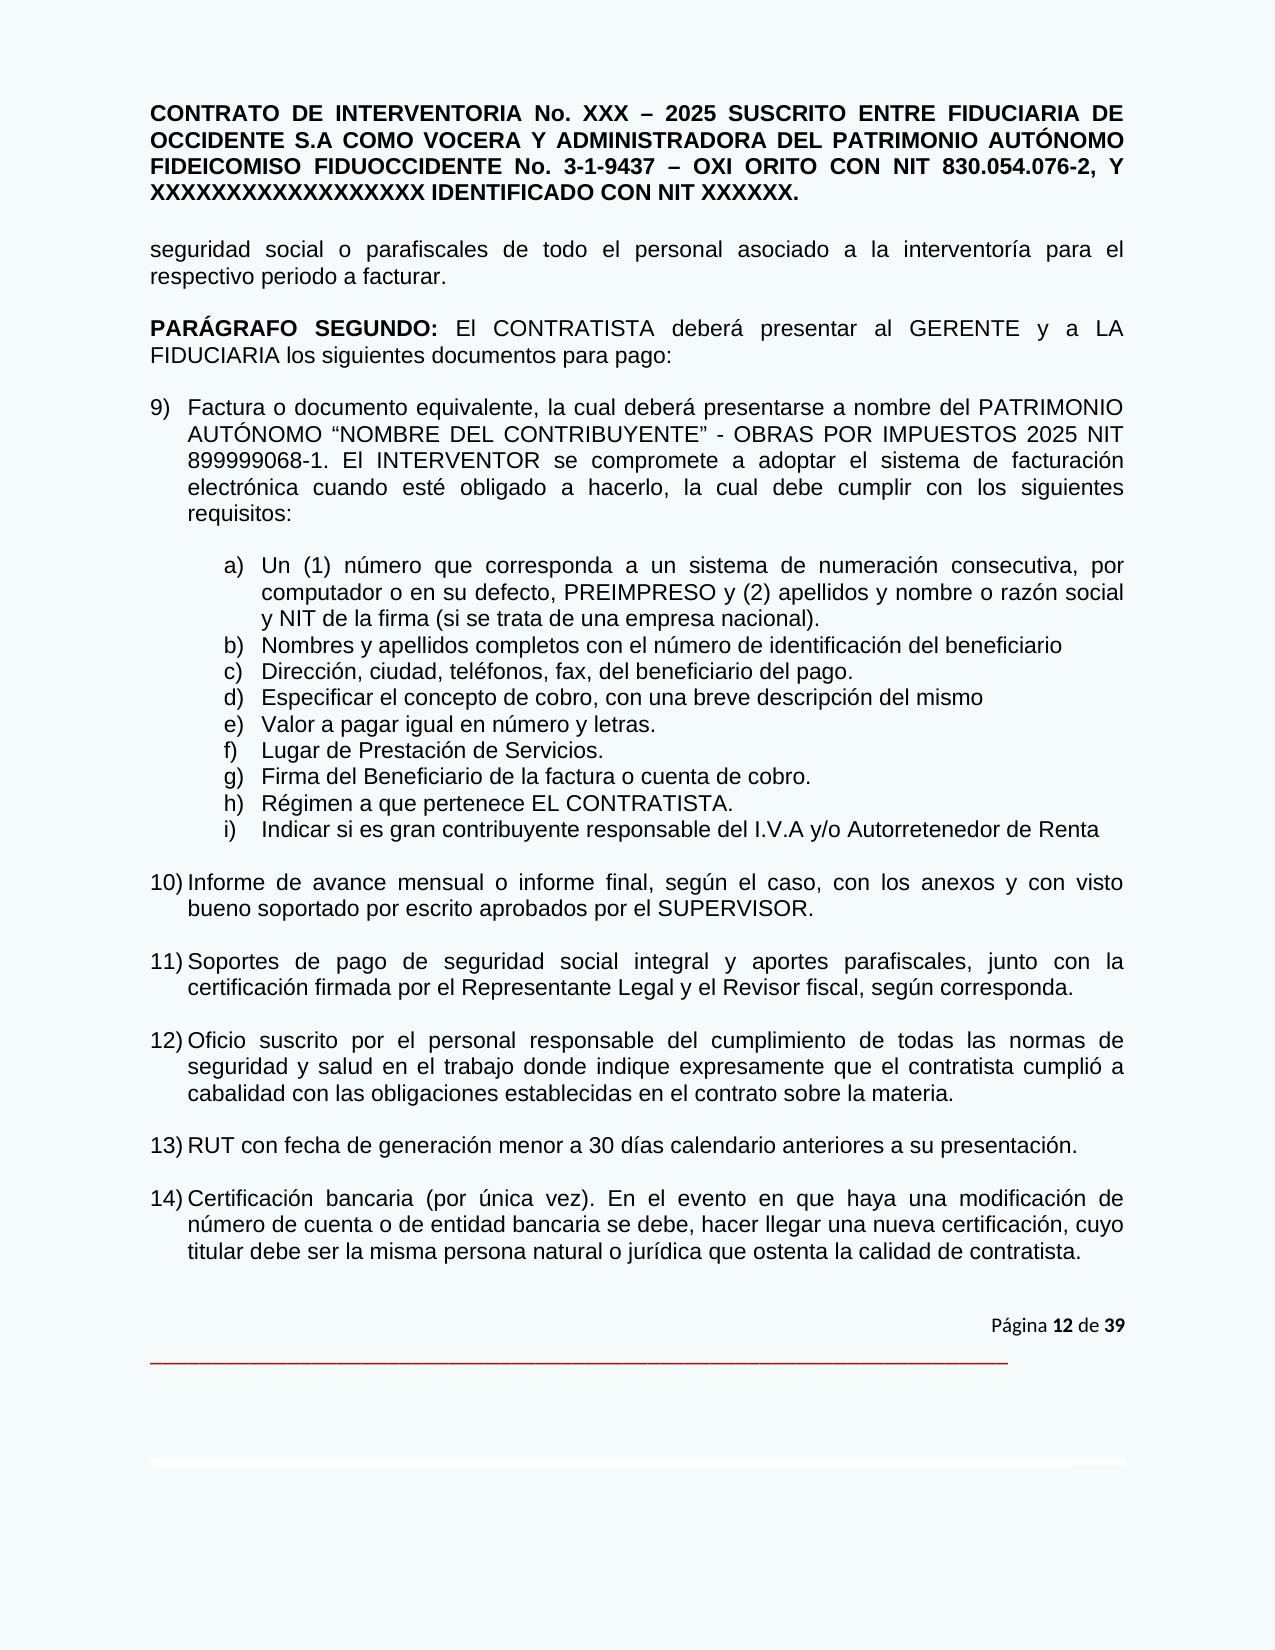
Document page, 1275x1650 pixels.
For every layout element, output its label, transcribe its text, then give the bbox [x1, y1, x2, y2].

text PARÁGRAFO SEGUNDO: El CONTRATISTA deberá presentar al GERENTE y a LA FIDUCIARIA los siguientes documentos para pago: [150, 315, 1125, 368]
list Dirección, ciudad, teléfonos, fax, del beneficiario del pago. [224, 658, 1125, 684]
list Factura o documento equivalente, la cual deberá presentarse a nombre del PATRIMONIO AUTÓNOMO “NOMBRE DEL CONTRIBUYENTE” - OBRAS POR IMPUESTOS 2025 NIT 899999068-1. El INTERVENTOR se compromete a adoptar el sistema de facturación electrónica cuando esté obligado a hacerlo, la cual debe cumplir con los siguientes requisitos: [150, 394, 1125, 526]
list Soportes de pago de seguridad social integral y aportes parafiscales, junto con la certificación firmada por el Representante Legal y el Revisor fiscal, según corresponda. [150, 948, 1125, 1001]
list Un (1) número que corresponda a un sistema de numeración consecutiva, por computador o en su defecto, PREIMPRESO y (2) apellidos y nombre o razón social y NIT de la firma (si se trata de una empresa nacional). [224, 552, 1125, 632]
list Oficio suscrito por el personal responsable del cumplimiento de todas las normas de seguridad y salud en el trabajo donde indique expresamente que el contratista cumplió a cabalidad con las obligaciones establecidas en el contrato sobre la materia. [150, 1027, 1125, 1106]
picture [150, 1459, 1125, 1467]
list RUT con fecha de generación menor a 30 días calendario anteriores a su presentación. [150, 1132, 1125, 1159]
list Certificación bancaria (por única vez). En el evento en que haya una modificación de número de cuenta o de entidad bancaria se debe, hacer llegar una nueva certificación, cuyo titular debe ser la misma persona natural o jurídica que ostenta la calidad de contratista. [150, 1185, 1125, 1264]
list Lugar de Prestación de Servicios. [224, 737, 1125, 763]
list Indicar si es gran contribuyente responsable del I.V.A y/o Autorretenedor de Renta [224, 816, 1125, 842]
list Informe de avance mensual o informe final, según el caso, con los anexos y con visto bueno soportado por escrito aprobados por el SUPERVISOR. [150, 869, 1125, 921]
list Régimen a que pertenece EL CONTRATISTA. [224, 790, 1125, 816]
list Firma del Beneficiario de la factura o cuenta de cobro. [224, 763, 1125, 790]
list Especificar el concepto de cobro, con una breve descripción del mismo [224, 684, 1125, 711]
list Valor a pagar igual en número y letras. [224, 711, 1125, 737]
list Nombres y apellidos completos con el número de identificación del beneficiario [224, 632, 1125, 658]
